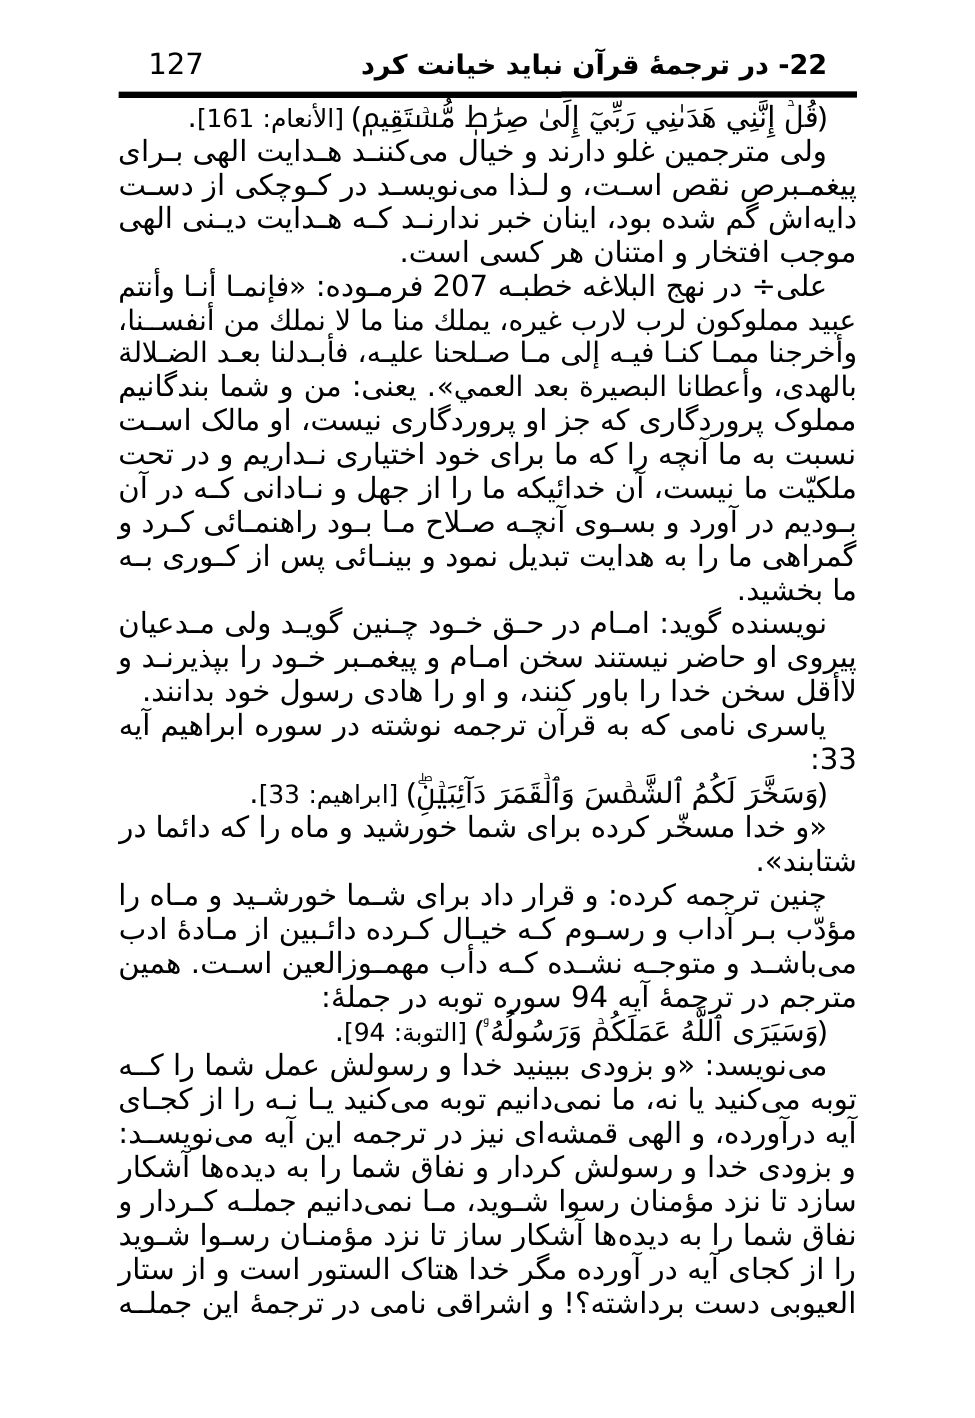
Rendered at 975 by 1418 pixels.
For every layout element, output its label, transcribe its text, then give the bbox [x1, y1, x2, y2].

text ﴿وَسَيَرَى ٱللَّهُ عَمَلَكُمۡ وَرَسُولُهُۥ﴾ [التوبة: 94]. [118, 1014, 857, 1048]
text یاسری نامی که به قرآن ترجمه نوشته در سوره ابراهیم آیه 33: [118, 709, 857, 777]
text ولی مترجمین غلو دارند و خیال می‌کنند هدایت الهی برای پیغمبرص نقص است، و لذا می‌نویسد در کوچکی از دست دایه‌اش گم شده بود، اینان خبر ندارند که هدایت دینی الهی موجب افتخار و امتنان هر کسی است. [118, 134, 857, 270]
text «و خدا مسخّر کرده برای شما خورشید و ماه را که دائما در شتابند». [118, 811, 857, 878]
text ﴿وَسَخَّرَ لَكُمُ ٱلشَّمۡسَ وَٱلۡقَمَرَ دَآئِبَيۡنِۖ﴾ [ابراهیم: 33]. [118, 777, 857, 811]
text علی÷ در نهج البلاغه خطبه 207 فرموده: «فإنما أنا وأنتم عبید مملوکون لرب لارب غیره، یملك منا ما لا نملك من أنفسنا، وأخرجنا مما کنا فیه إلی ما صلحنا علیه، فأبدلنا بعد الضلالة بالهدی، وأعطانا البصیرة بعد العمي». یعنی: من و شما بندگانیم مملوک پروردگاری که جز او پروردگاری نیست، او مالک است نسبت به ما آنچه را که ما برای خود اختیاری نداریم و در تحت ملکیّت ما نیست، آن خدائیکه ما را از جهل و نادانی که در آن بودیم در آورد و بسوی آنچه صلاح ما بود راهنمائی کرد و گمراهی ما را به هدایت تبدیل نمود و بینائی پس از کوری به ما بخشید. [118, 270, 857, 607]
text نویسنده گوید: امام در حق خود چنین گوید ولی مدعیان پیروی او حاضر نیستند سخن امام و پیغمبر خود را بپذیرند و لاأقل سخن خدا را باور کنند، و او را هادی رسول خود بدانند. [118, 607, 857, 709]
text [118, 1048, 857, 1320]
text ﴿قُلۡ إِنَّنِي هَدَىٰنِي رَبِّيٓ إِلَىٰ صِرَٰطٖ مُّسۡتَقِيمٖ﴾ [الأنعام: 161]. [118, 100, 857, 134]
text چنین ترجمه کرده: و قرار داد برای شما خورشید و ماه را مؤدّب بر آداب و رسوم که خیال کرده دائبین از مادۀ ادب می‌باشد و متوجه نشده که دأب مهموزالعین است. همین مترجم در ترجمۀ آیه 94 سوره توبه در جملۀ: [118, 878, 857, 1014]
